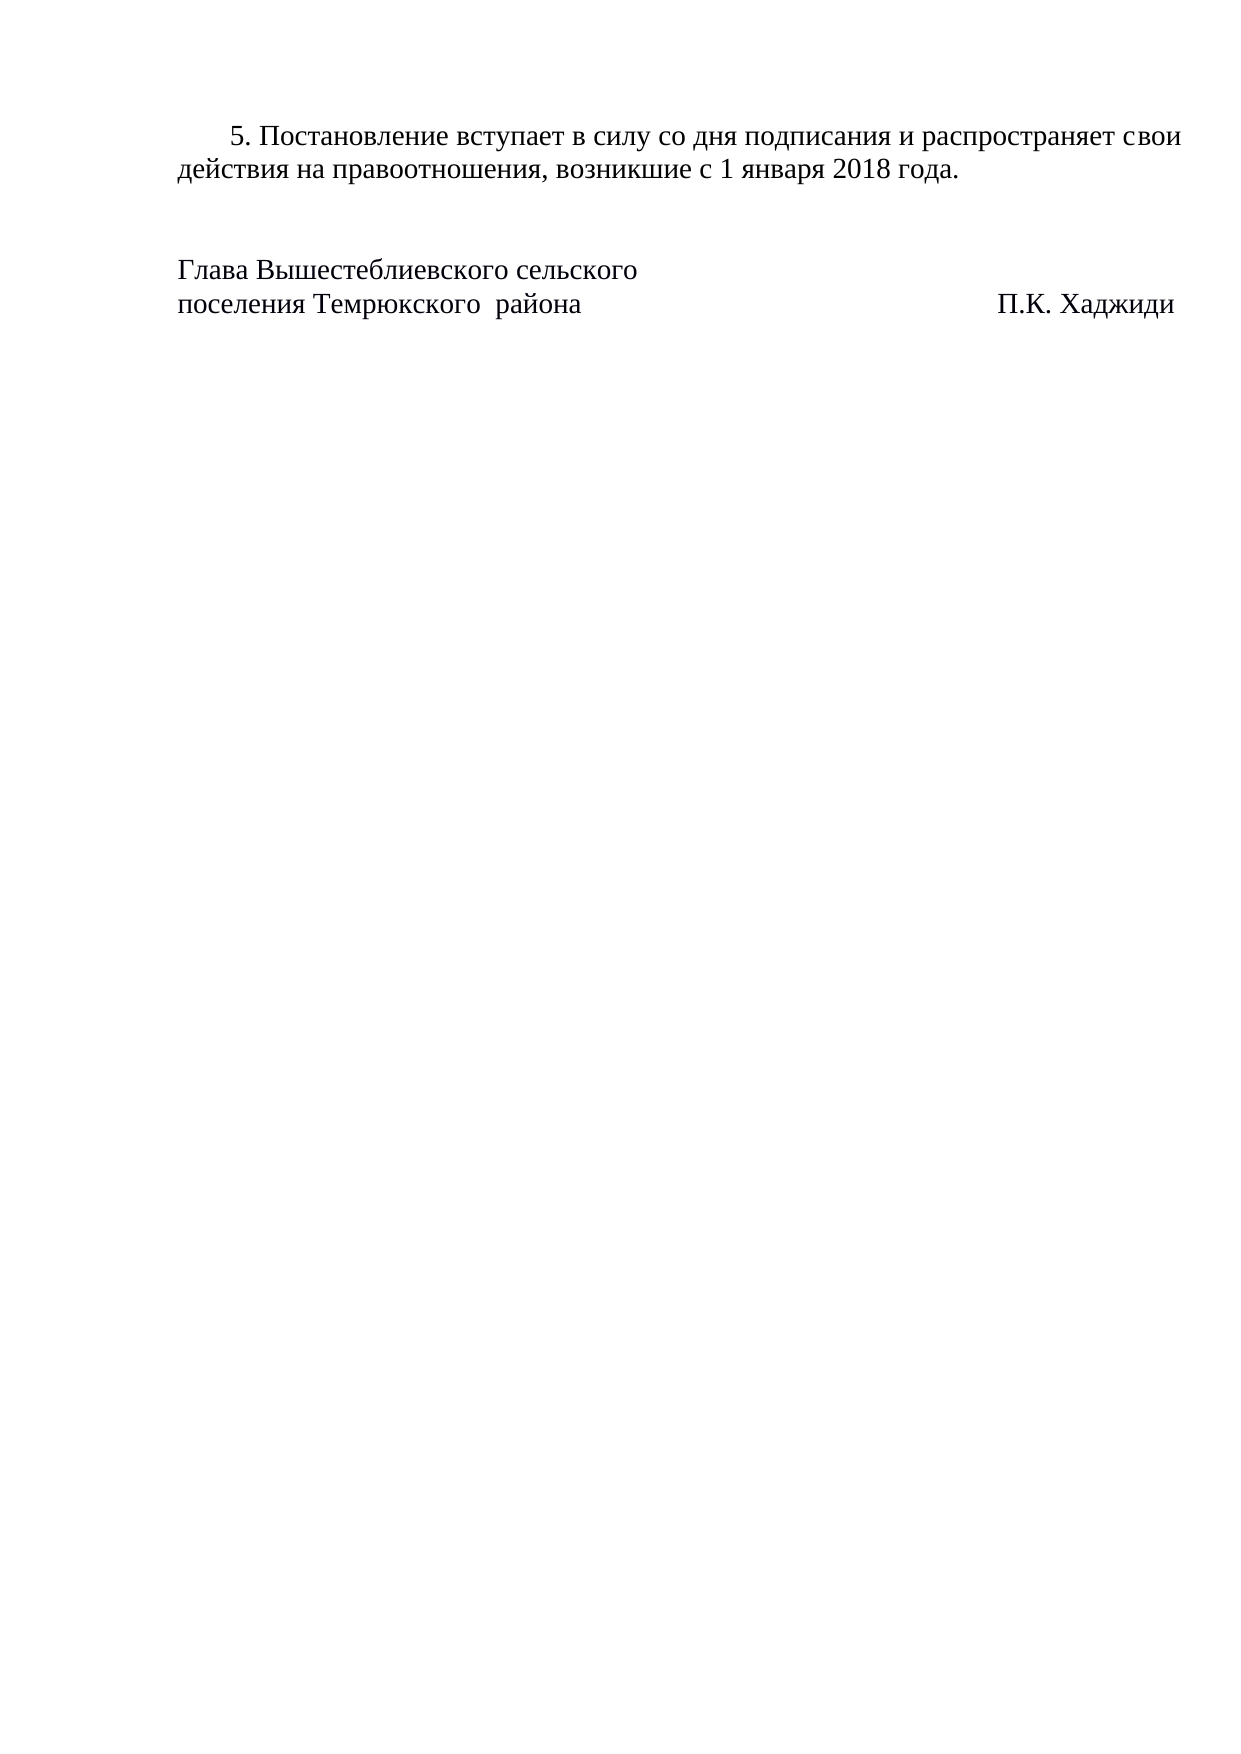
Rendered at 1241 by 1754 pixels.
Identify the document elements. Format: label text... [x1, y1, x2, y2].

text Глава Вышестеблиевского сельского [177, 252, 1181, 286]
text поселения Темрюкского района П.К. Хаджиди [177, 286, 1181, 319]
text 5. Постановление вступает в силу со дня подписания и распространяет свои действия на правоотношения, возникшие с 1 января 2018 года. [177, 118, 1181, 185]
